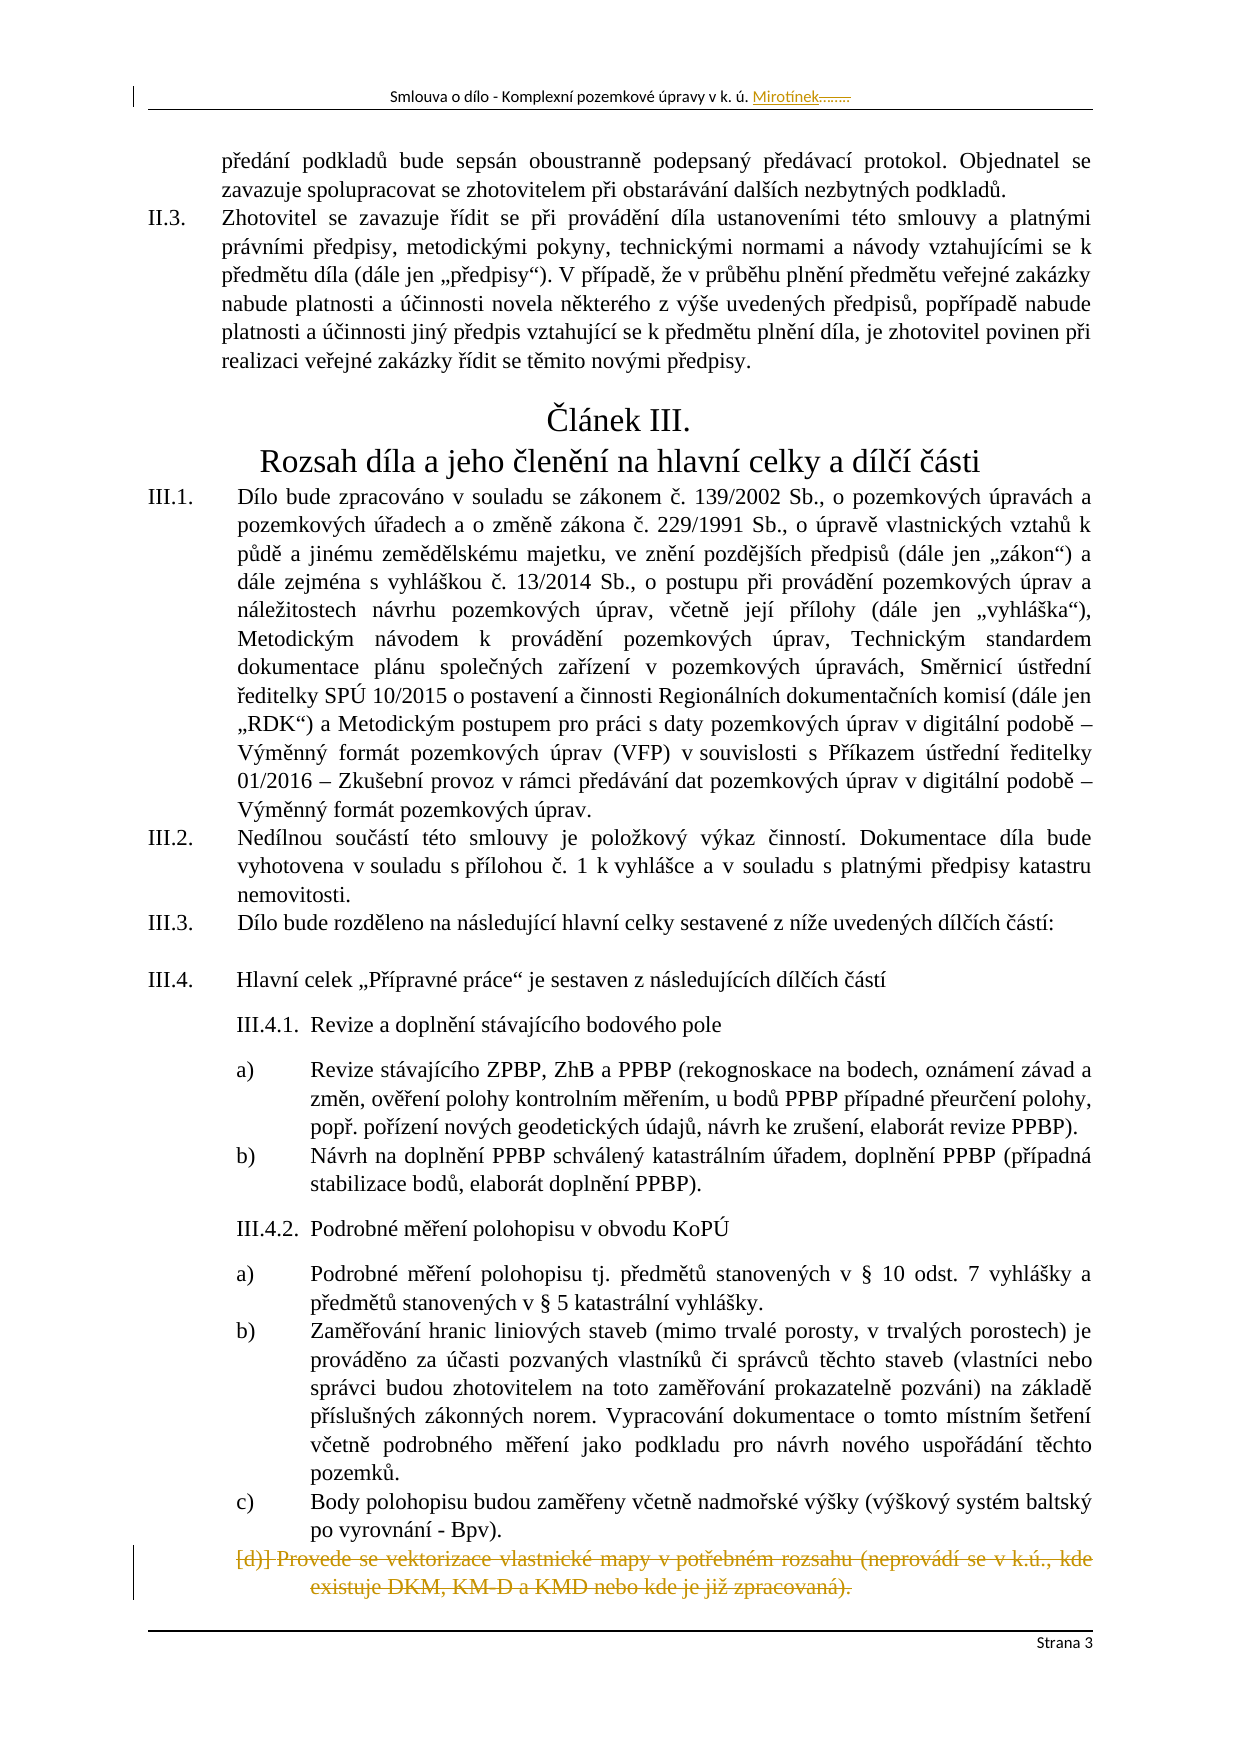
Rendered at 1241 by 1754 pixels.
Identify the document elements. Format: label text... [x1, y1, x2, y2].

text Zaměřování hranic liniových staveb (mimo trvalé porosty, v trvalých porostech) je prováděno za účasti pozvaných vlastníků či správců těchto staveb (vlastníci nebo správci budou zhotovitelem na toto zaměřování prokazatelně pozváni) na základě příslušných zákonných norem. Vypracování dokumentace o tomto místním šetření včetně podrobného měření jako podkladu pro návrh nového uspořádání těchto pozemků. [236, 1317, 1093, 1486]
list Dílo bude rozděleno na následující hlavní celky sestavené z níže uvedených dílčích částí: [148, 909, 1093, 936]
text Body polohopisu budou zaměřeny včetně nadmořské výšky (výškový systém baltský po vyrovnání - Bpv). [236, 1488, 1093, 1543]
text Podrobné měření polohopisu tj. předmětů stanovených v § 10 odst. 7 vyhlášky a předmětů stanovených v § 5 katastrální vyhlášky. [236, 1260, 1093, 1315]
text Revize a doplnění stávajícího bodového pole [236, 1011, 1093, 1038]
text Revize stávajícího ZPBP, ZhB a PPBP (rekognoskace na bodech, oznámení závad a změn, ověření polohy kontrolním měřením, u bodů PPBP případné přeurčení polohy, popř. pořízení nových geodetických údajů, návrh ke zrušení, elaborát revize PPBP). [236, 1056, 1093, 1140]
subtitle Rozsah díla a jeho členění na hlavní celky a dílčí části [148, 400, 1093, 480]
list Nedílnou součástí této smlouvy je položkový výkaz činností. Dokumentace díla bude vyhotovena v souladu s přílohou č. 1 k vyhlášce a v souladu s platnými předpisy katastru nemovitosti. [148, 824, 1093, 907]
text Podrobné měření polohopisu v obvodu KoPÚ [236, 1215, 1093, 1242]
list Zhotovitel se zavazuje řídit se při provádění díla ustanoveními této smlouvy a platnými právními předpisy, metodickými pokyny, technickými normami a návody vztahujícími se k předmětu díla (dále jen „předpisy“). V případě, že v průběhu plnění předmětu veřejné zakázky nabude platnosti a účinnosti novela některého z výše uvedených předpisů, popřípadě nabude platnosti a účinnosti jiný předpis vztahující se k předmětu plnění díla, je zhotovitel povinen při realizaci veřejné zakázky řídit se těmito novými předpisy. [148, 204, 1093, 373]
list Dílo bude zpracováno v souladu se zákonem č. 139/2002 Sb., o pozemkových úpravách a pozemkových úřadech a o změně zákona č. 229/1991 Sb., o úpravě vlastnických vztahů k půdě a jinému zemědělskému majetku, ve znění pozdějších předpisů (dále jen „zákon“) a dále zejména s vyhláškou č. 13/2014 Sb., o postupu při provádění pozemkových úprav a náležitostech návrhu pozemkových úprav, včetně její přílohy (dále jen „vyhláška“), Metodickým návodem k provádění pozemkových úprav, Technickým standardem dokumentace plánu společných zařízení v pozemkových úpravách, Směrnicí ústřední ředitelky SPÚ 10/2015 o postavení a činnosti Regionálních dokumentačních komisí (dále jen „RDK“) a Metodickým postupem pro práci s daty pozemkových úprav v digitální podobě – Výměnný formát pozemkových úprav (VFP) v souvislosti s Příkazem ústřední ředitelky 01/2016 – Zkušební provoz v rámci předávání dat pozemkových úprav v digitální podobě – Výměnný formát pozemkových úprav. [148, 483, 1093, 822]
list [148, 148, 1093, 202]
list Hlavní celek „Přípravné práce“ je sestaven z následujících dílčích částí [148, 966, 1093, 993]
text Návrh na doplnění PPBP schválený katastrálním úřadem, doplnění PPBP (případná stabilizace bodů, elaborát doplnění PPBP). [236, 1142, 1093, 1197]
